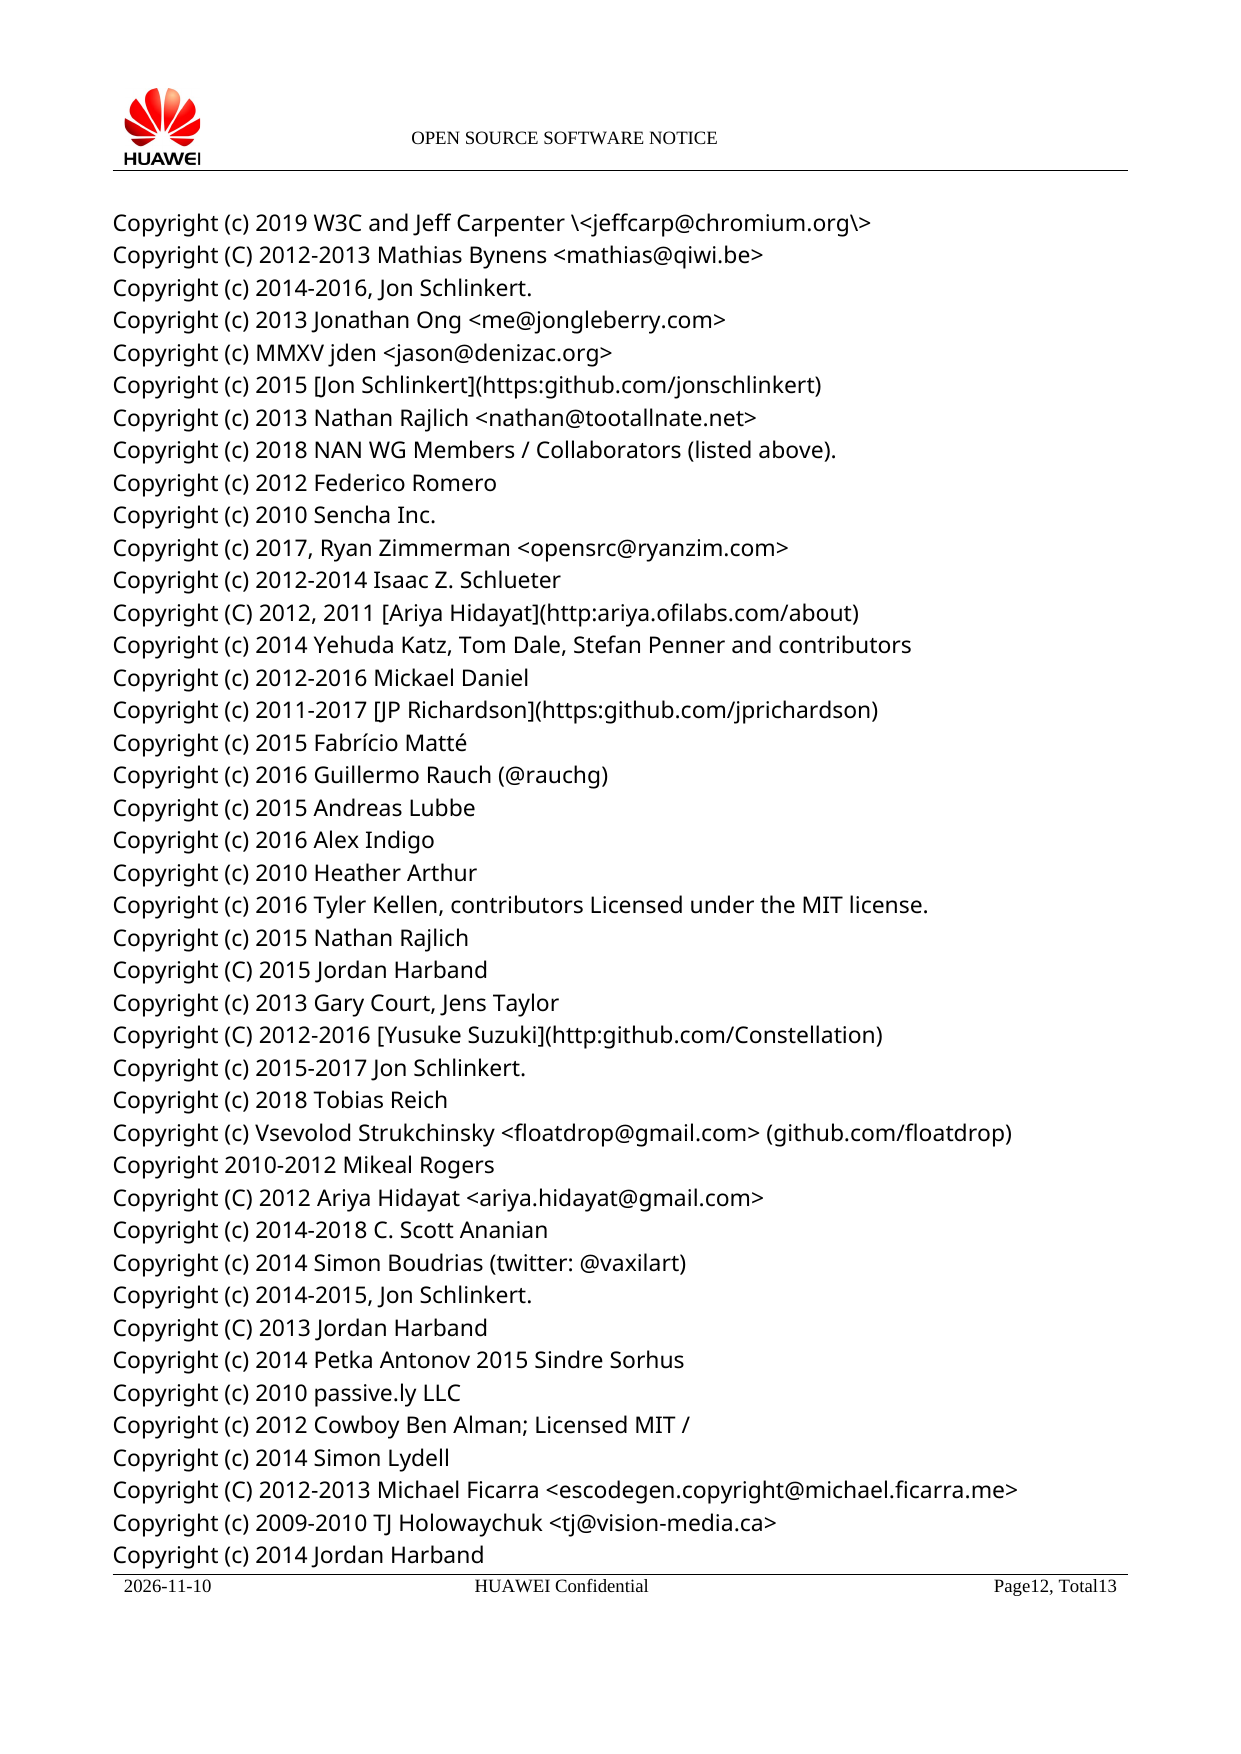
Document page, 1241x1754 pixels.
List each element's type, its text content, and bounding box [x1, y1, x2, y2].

picture [124, 88, 201, 165]
